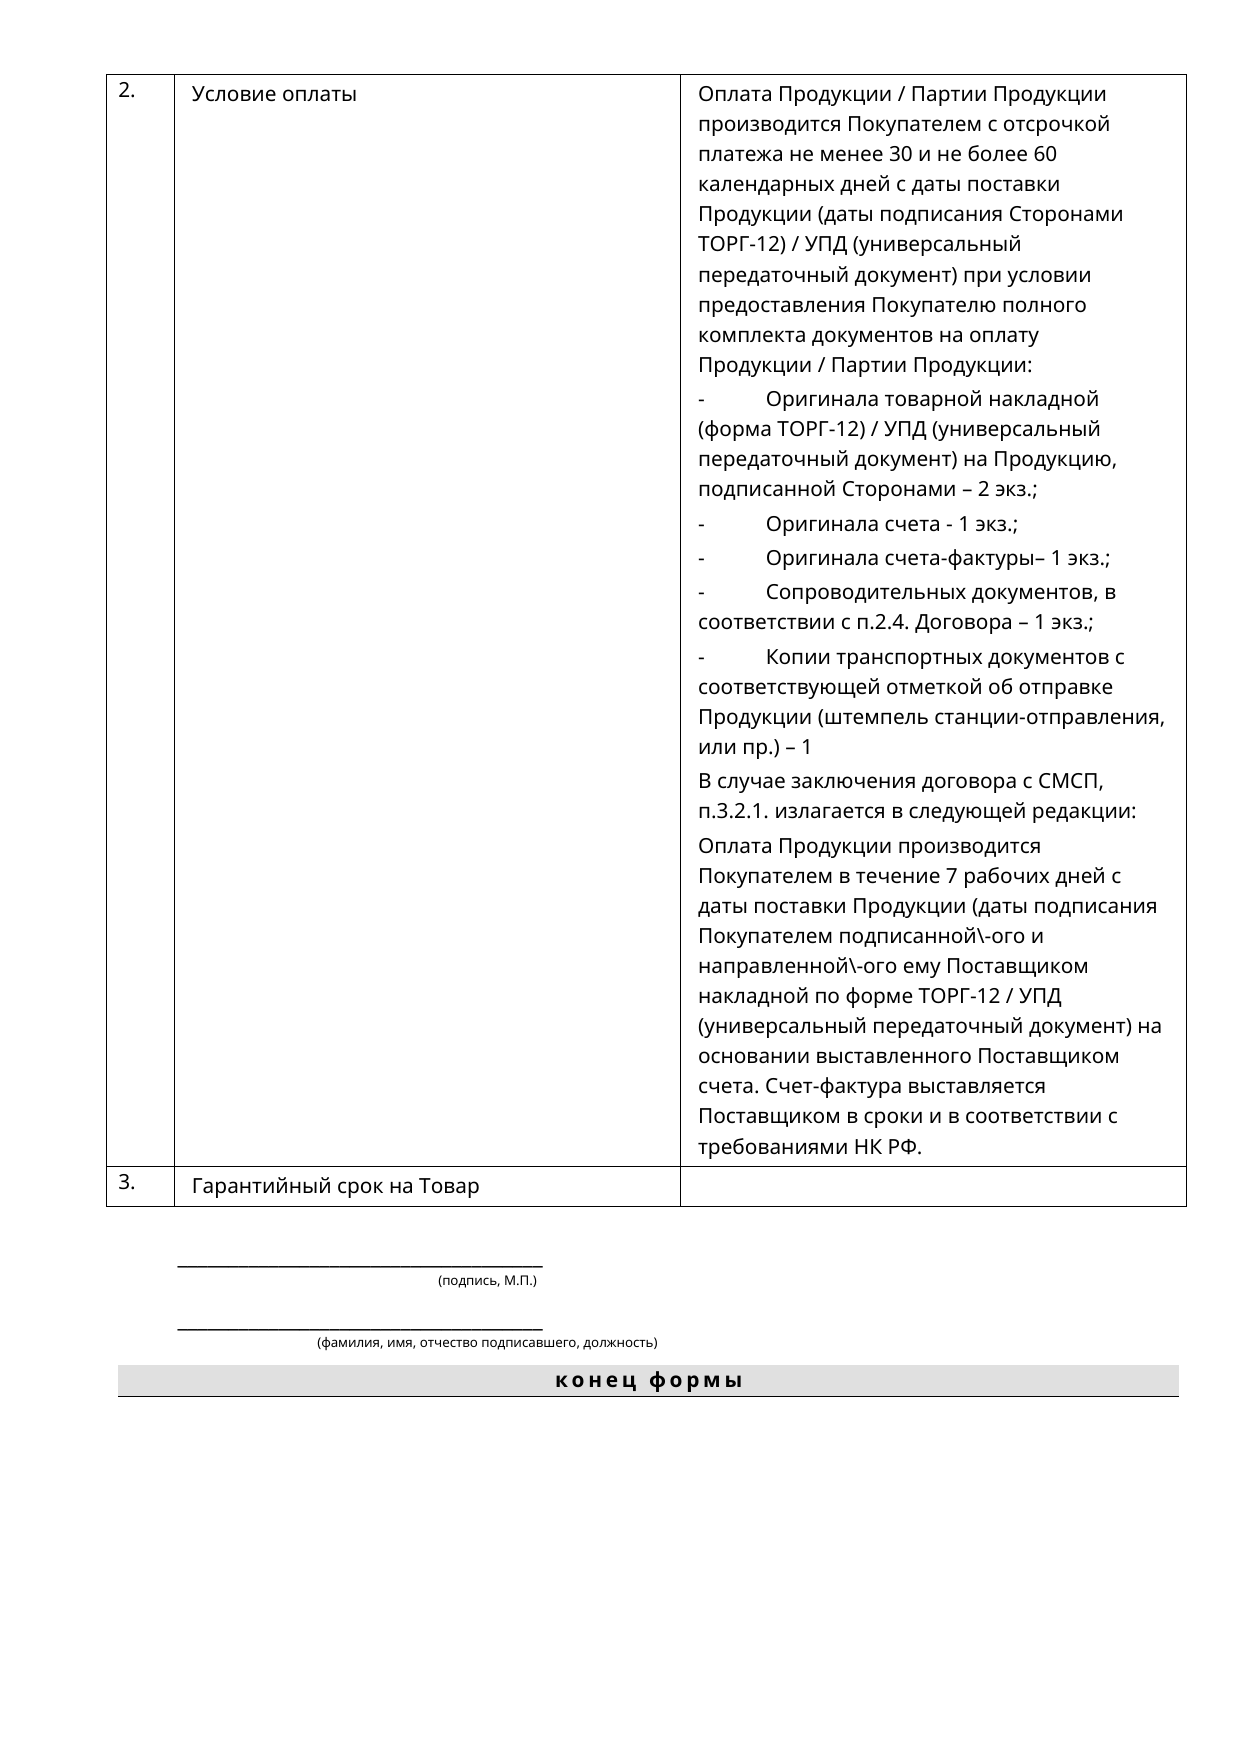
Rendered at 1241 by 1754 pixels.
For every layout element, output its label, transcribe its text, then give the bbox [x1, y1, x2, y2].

table_cell Оплата Продукции / Партии Продукции производится Покупателем с отсрочкой платежа не менее 30 и не более 60 календарных дней с даты поставки Продукции (даты подписания Сторонами ТОРГ-12) / УПД (универсальный передаточный документ) при условии предоставления Покупателю полного комплекта документов на оплату Продукции / Партии Продукции: - Оригинала товарной накладной (форма ТОРГ-12) / УПД (универсальный передаточный документ) на Продукцию, подписанной Сторонами – 2 экз.; - Оригинала счета - 1 экз.; - Оригинала счета-фактуры– 1 экз.; - Сопроводительных документов, в соответствии с п.2.4. Договора – 1 экз.; - Копии транспортных документов с соответствующей отметкой об отправке Продукции (штемпель станции-отправления, или пр.) – 1 В случае заключения договора с СМСП, п.3.2.1. излагается в следующей редакции: Оплата Продукции производится Покупателем в течение 7 рабочих дней с даты поставки Продукции (даты подписания Покупателем подписанной\-ого и направленной\-ого ему Поставщиком накладной по форме ТОРГ-12 / УПД (универсальный передаточный документ) на основании выставленного Поставщиком счета. Счет-фактура выставляется Поставщиком в сроки и в соответствии с требованиями НК РФ. [681, 75, 1186, 1166]
text (фамилия, имя, отчество подписавшего, должность) [118, 1334, 797, 1365]
table_cell [681, 1167, 1186, 1206]
text ____________________________________ [118, 1240, 1181, 1271]
text конец формы [118, 1365, 1179, 1396]
text (подпись, М.П.) [118, 1271, 797, 1303]
table_cell [107, 1167, 174, 1206]
text ____________________________________ [118, 1303, 1181, 1334]
table_cell [107, 75, 174, 1166]
table_cell Условие оплаты [175, 75, 680, 1166]
table_cell Гарантийный срок на Товар [175, 1167, 680, 1206]
